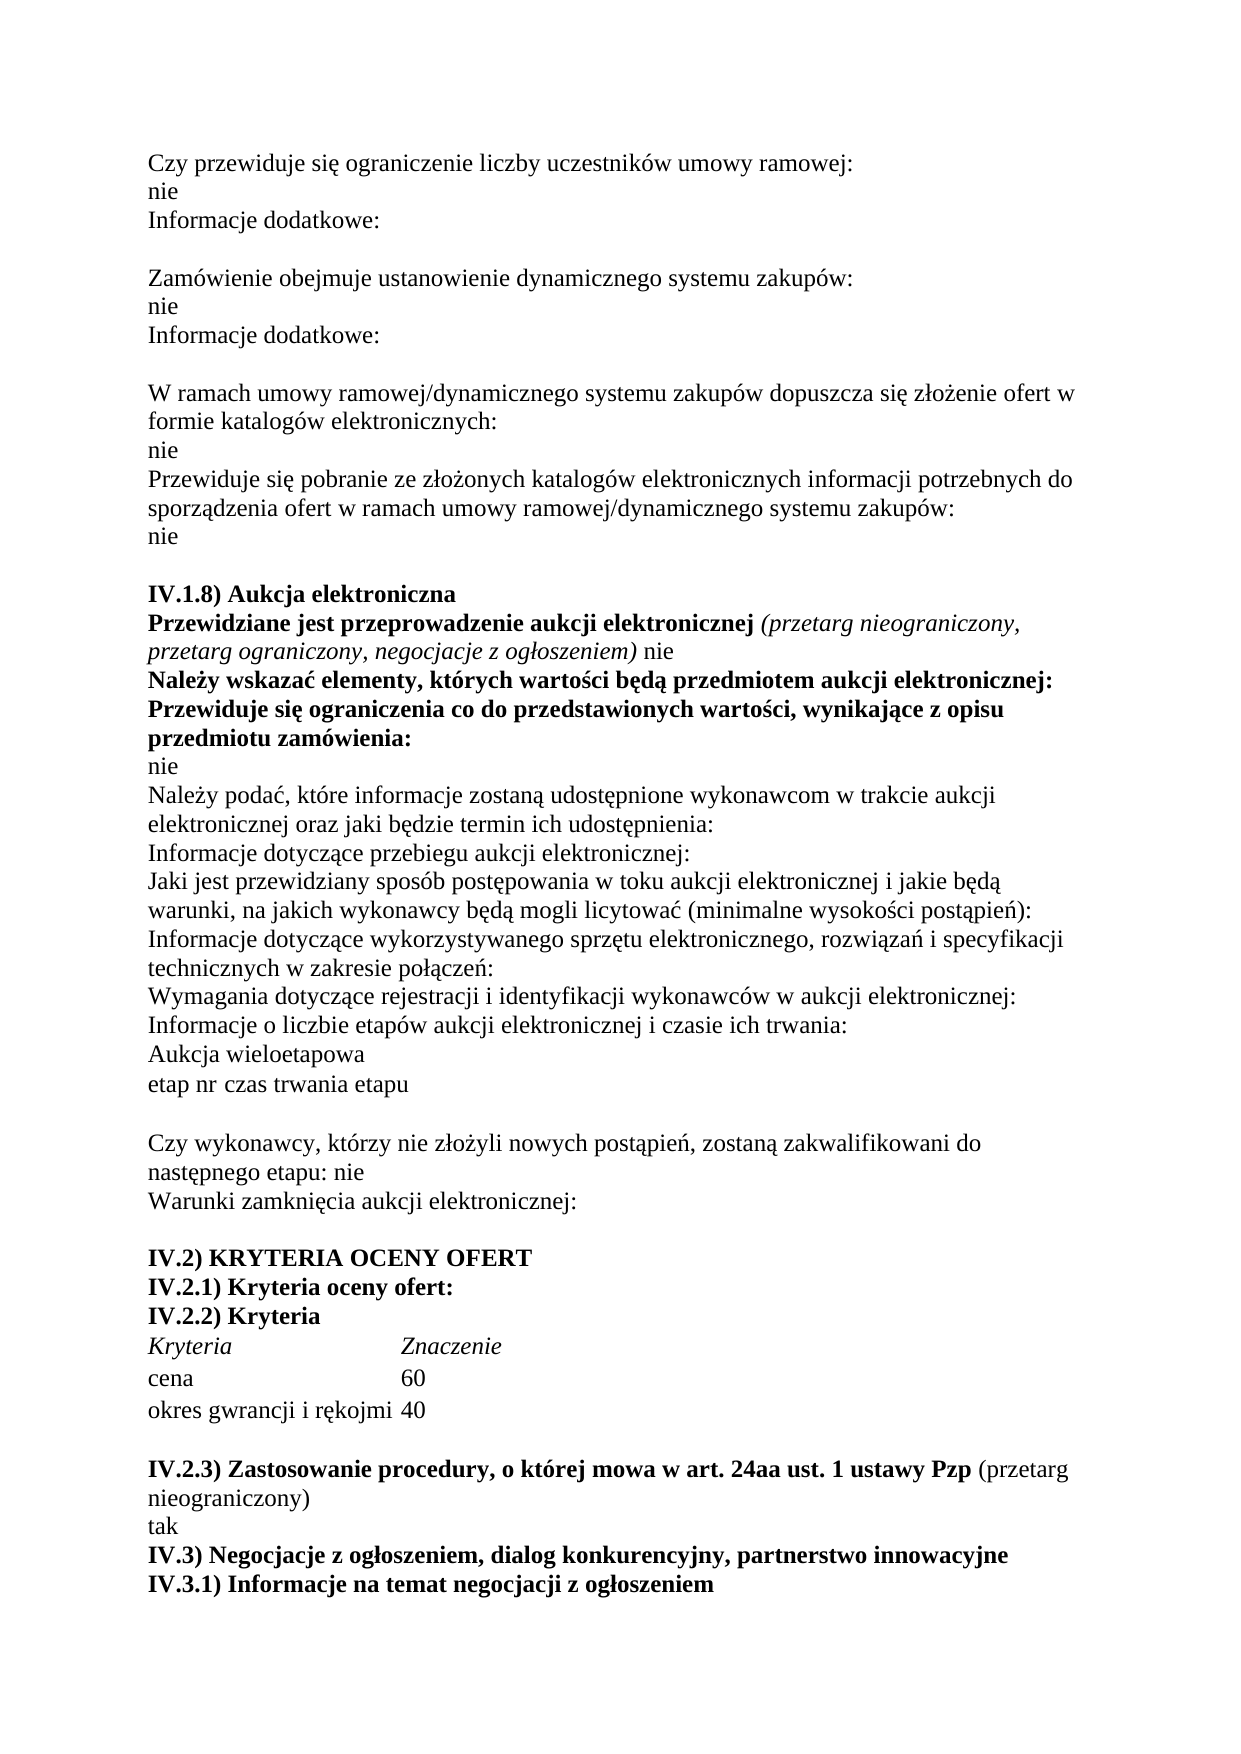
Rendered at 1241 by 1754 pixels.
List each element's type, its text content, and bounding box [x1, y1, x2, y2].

table_header czas trwania etapu [223, 1068, 415, 1099]
table_cell okres gwrancji i rękojmi [146, 1393, 399, 1425]
text Czy wykonawcy, którzy nie złożyli nowych postąpień, zostaną zakwalifikowani do następnego etapu: nie Warunki zamknięcia aukcji elektronicznej: [148, 1099, 1093, 1214]
text IV.2) KRYTERIA OCENY OFERT IV.2.1) Kryteria oceny ofert: IV.2.2) Kryteria [148, 1214, 1093, 1329]
text IV.1.8) Aukcja elektroniczna Przewidziane jest przeprowadzenie aukcji elektronicznej (przetarg nieograniczony, przetarg ograniczony, negocjacje z ogłoszeniem) nie Należy wskazać elementy, których wartości będą przedmiotem aukcji elektronicznej: Przewiduje się ograniczenia co do przedstawionych wartości, wynikające z opisu przedmiotu zamówienia: nie Należy podać, które informacje zostaną udostępnione wykonawcom w trakcie aukcji elektronicznej oraz jaki będzie termin ich udostępnienia: Informacje dotyczące przebiegu aukcji elektronicznej: Jaki jest przewidziany sposób postępowania w toku aukcji elektronicznej i jakie będą warunki, na jakich wykonawcy będą mogli licytować (minimalne wysokości postąpień): Informacje dotyczące wykorzystywanego sprzętu elektronicznego, rozwiązań i specyfikacji technicznych w zakresie połączeń: Wymagania dotyczące rejestracji i identyfikacji wykonawców w aukcji elektronicznej: Informacje o liczbie etapów aukcji elektronicznej i czasie ich trwania: [148, 550, 1093, 1039]
table_header Znaczenie [399, 1330, 508, 1361]
table_cell 60 [399, 1361, 508, 1393]
table_header Kryteria [146, 1330, 399, 1361]
table_cell cena [146, 1361, 399, 1393]
text Aukcja wieloetapowa [148, 1039, 1093, 1068]
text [148, 148, 1093, 550]
table_header etap nr [146, 1068, 223, 1099]
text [148, 1425, 1093, 1598]
table_cell 40 [399, 1393, 508, 1425]
